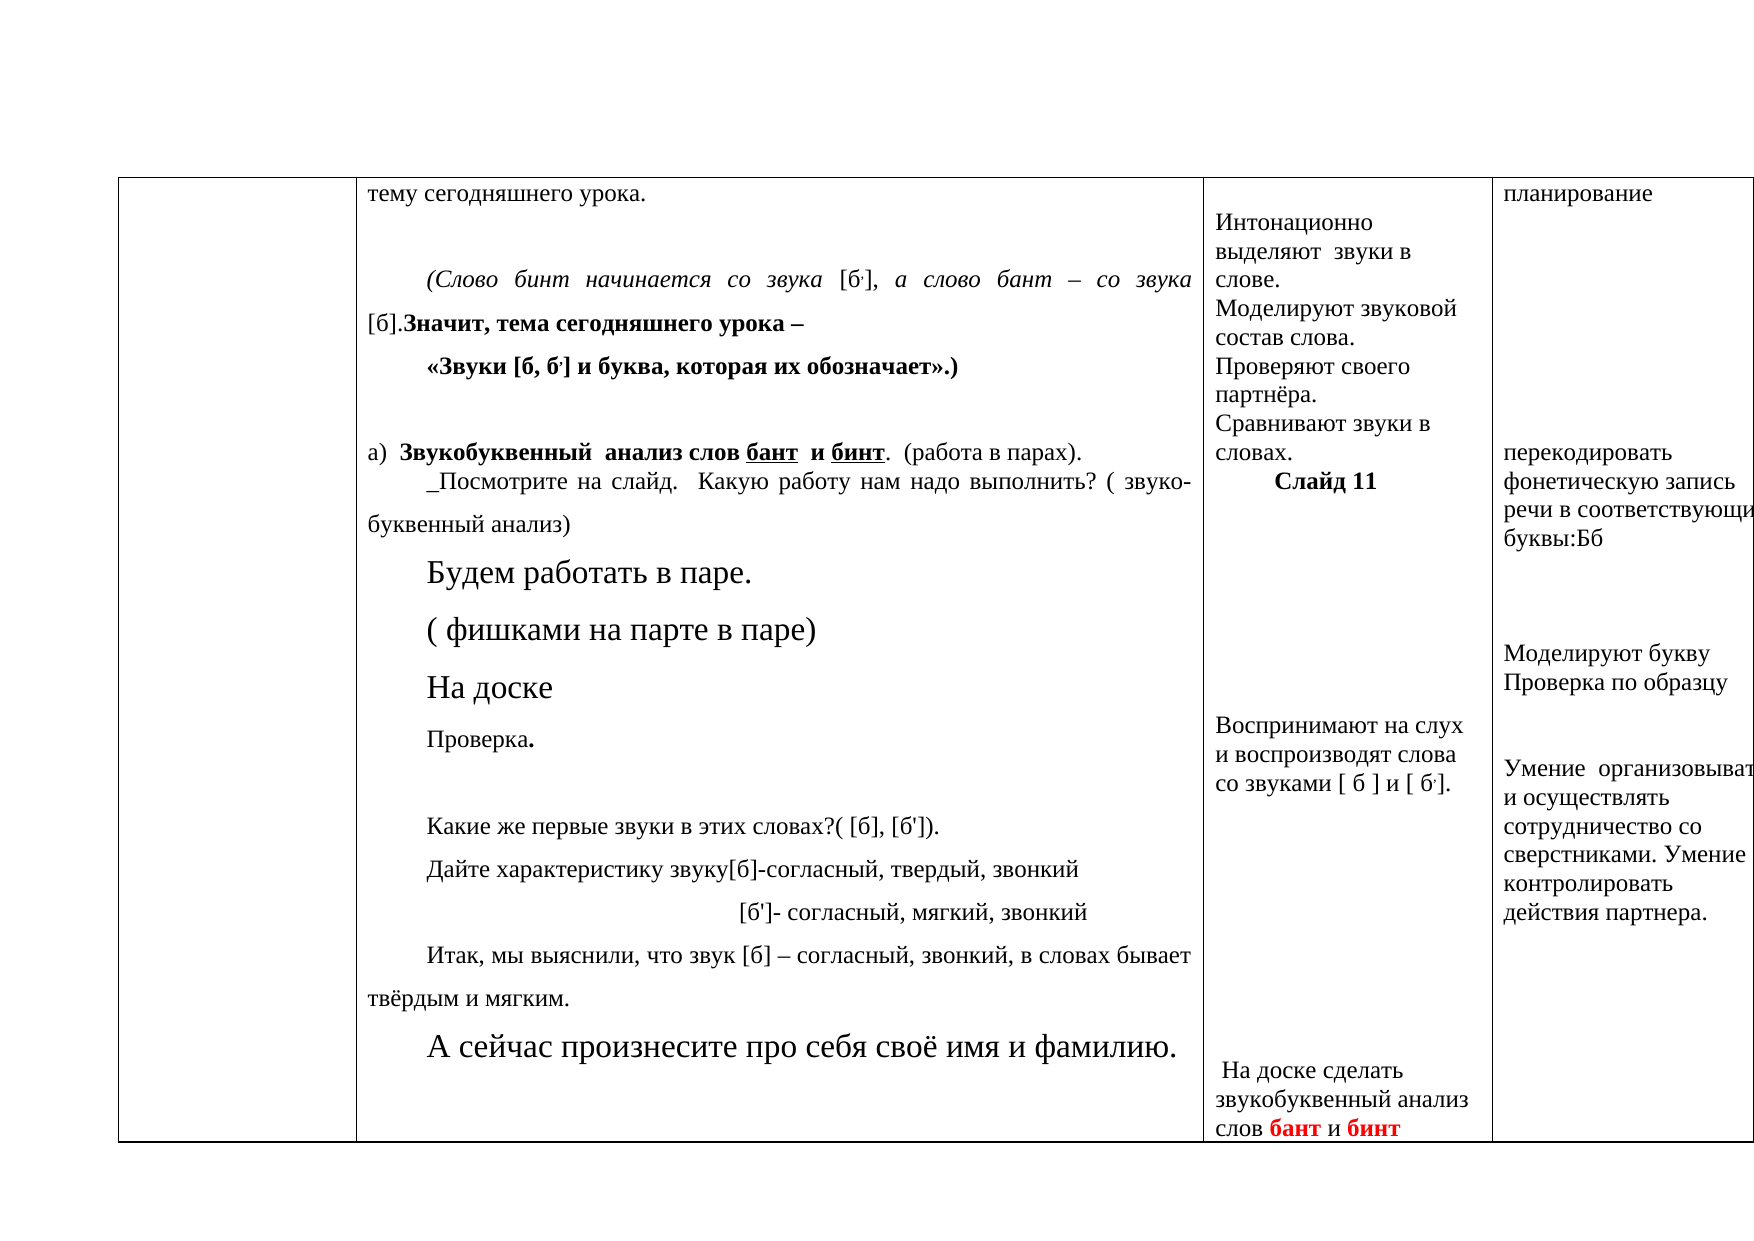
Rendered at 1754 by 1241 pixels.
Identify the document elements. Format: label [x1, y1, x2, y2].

table_cell [119, 178, 356, 1141]
table_cell [1493, 178, 1753, 1141]
table_cell [357, 178, 1203, 1141]
table_cell [1204, 178, 1492, 1141]
